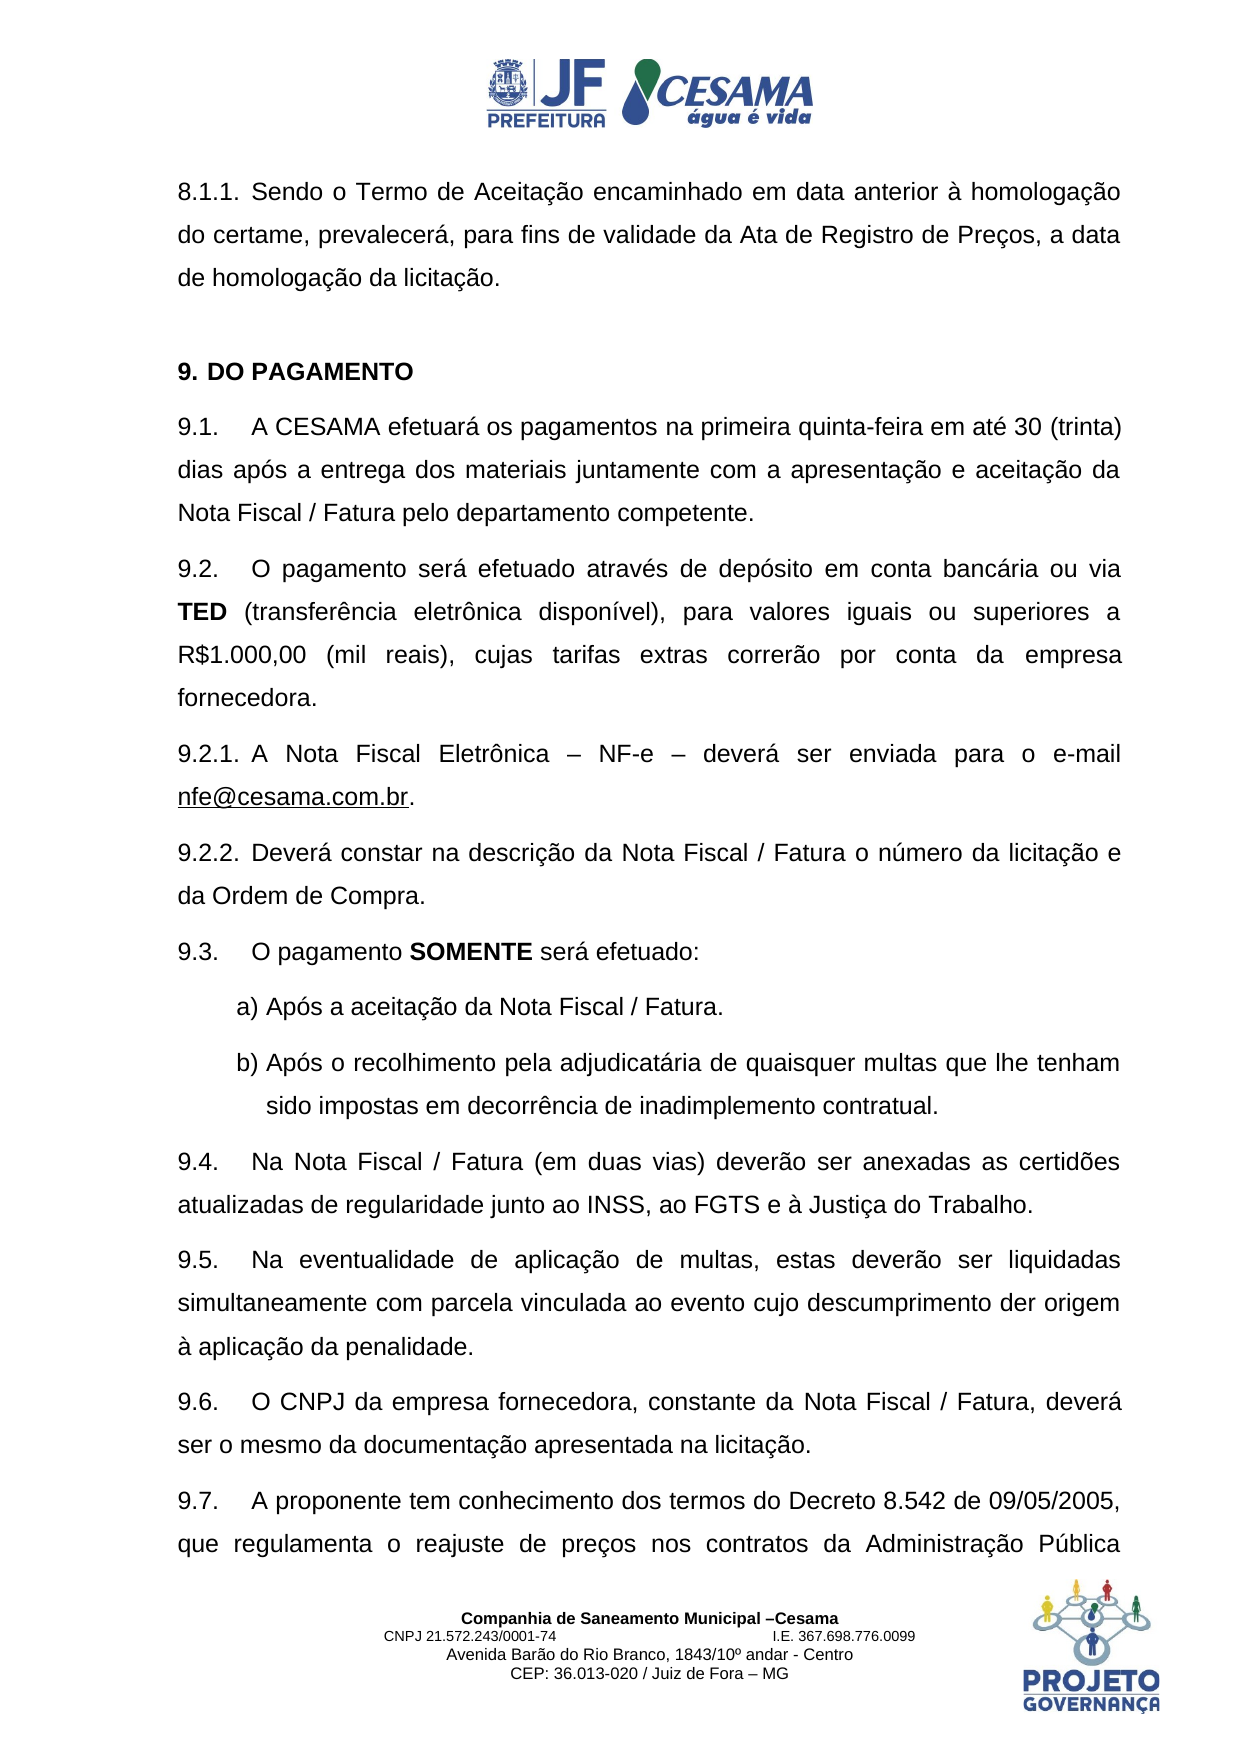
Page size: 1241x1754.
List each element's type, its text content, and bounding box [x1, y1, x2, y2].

picture [1023, 1579, 1160, 1714]
list O pagamento SOMENTE será efetuado: [177, 937, 1122, 965]
list A CESAMA efetuará os pagamentos na primeira quinta-feira em até 30 (trinta) dias após a entrega dos materiais juntamente com a apresentação e aceitação da Nota Fiscal / Fatura pelo departamento competente. [177, 412, 1122, 527]
list O CNPJ da empresa fornecedora, constante da Nota Fiscal / Fatura, deverá ser o mesmo da documentação apresentada na licitação. [177, 1387, 1122, 1459]
list DO PAGAMENTO [177, 357, 1122, 385]
list A Nota Fiscal Eletrônica – NF-e – deverá ser enviada para o e-mail nfe@cesama.com.br. [177, 739, 1122, 811]
list Após a aceitação da Nota Fiscal / Fatura. [236, 992, 1122, 1021]
list Sendo o Termo de Aceitação encaminhado em data anterior à homologação do certame, prevalecerá, para fins de validade da Ata de Registro de Preços, a data de homologação da licitação. [177, 177, 1122, 292]
list Na eventualidade de aplicação de multas, estas deverão ser liquidadas simultaneamente com parcela vinculada ao evento cujo descumprimento der origem à aplicação da penalidade. [177, 1245, 1122, 1360]
picture [486, 59, 813, 128]
list O pagamento será efetuado através de depósito em conta bancária ou via TED (transferência eletrônica disponível), para valores iguais ou superiores a R$1.000,00 (mil reais), cujas tarifas extras correrão por conta da empresa fornecedora. [177, 554, 1122, 712]
list Na Nota Fiscal / Fatura (em duas vias) deverão ser anexadas as certidões atualizadas de regularidade junto ao INSS, ao FGTS e à Justiça do Trabalho. [177, 1147, 1122, 1218]
list Deverá constar na descrição da Nota Fiscal / Fatura o número da licitação e da Ordem de Compra. [177, 838, 1122, 910]
list Após o recolhimento pela adjudicatária de quaisquer multas que lhe tenham sido impostas em decorrência de inadimplemento contratual. [236, 1048, 1122, 1120]
